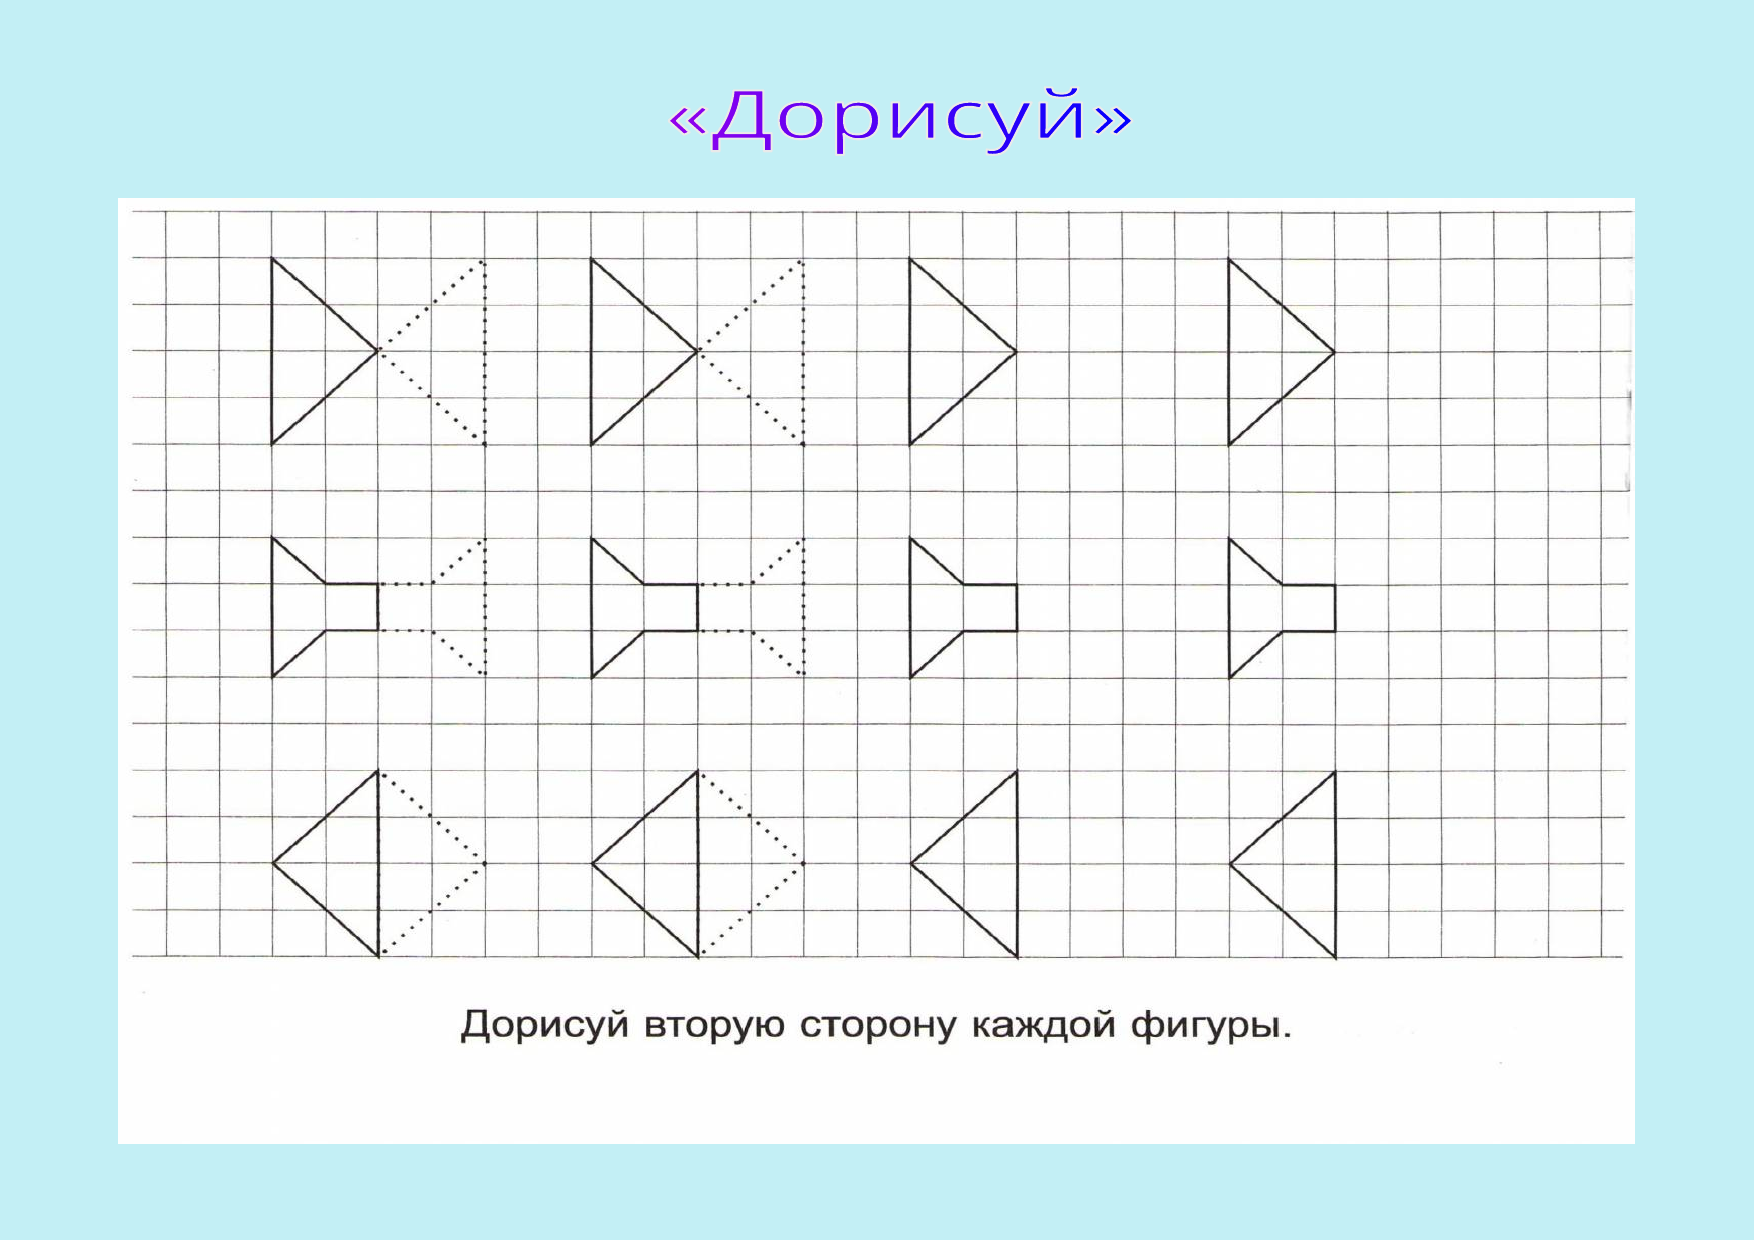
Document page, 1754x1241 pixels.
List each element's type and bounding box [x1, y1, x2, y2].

picture [118, 198, 1635, 1144]
